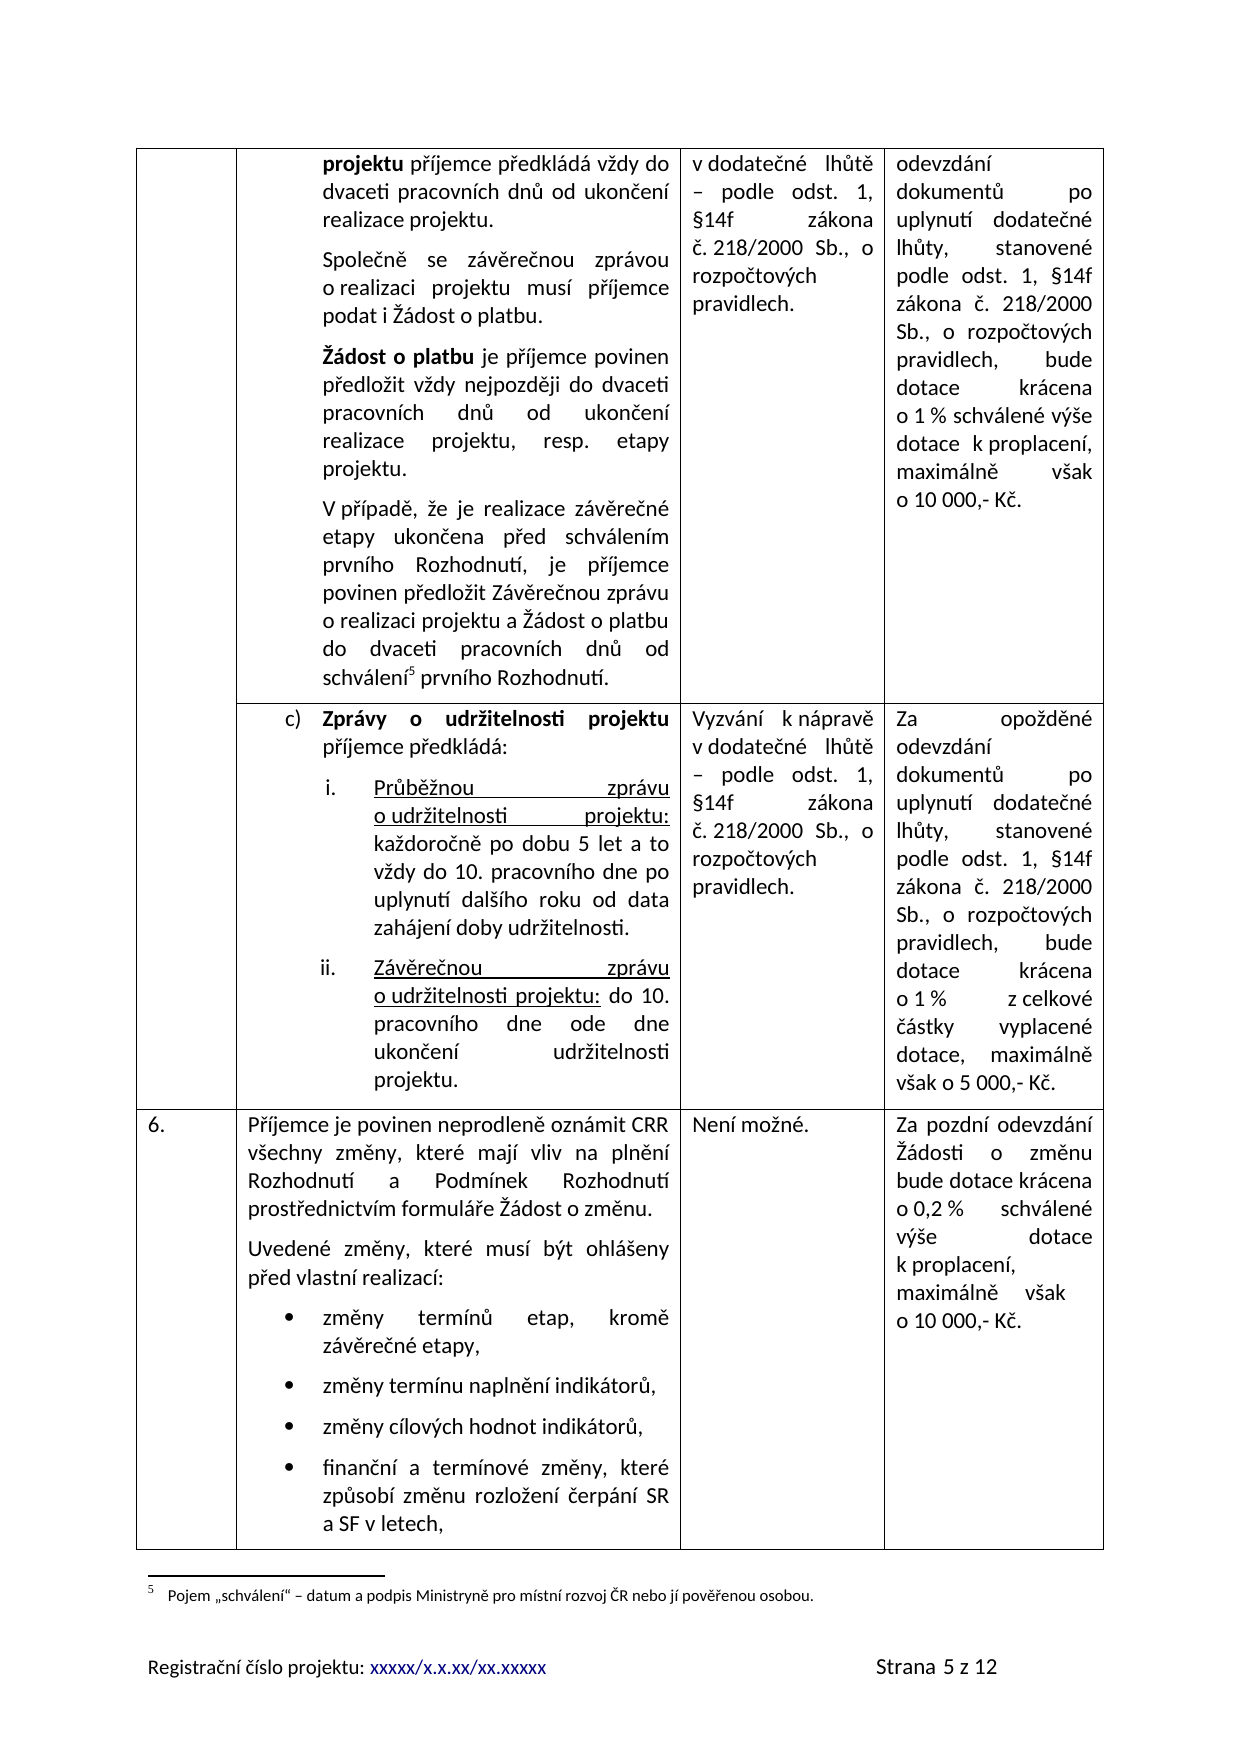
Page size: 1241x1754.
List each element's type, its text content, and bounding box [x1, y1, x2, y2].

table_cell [237, 1110, 680, 1549]
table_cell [237, 149, 680, 703]
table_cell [885, 149, 1103, 703]
table_cell 6. [137, 1110, 236, 1549]
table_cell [681, 149, 884, 703]
table_cell Za opožděné odevzdání dokumentů po uplynutí dodatečné lhůty, stanovené podle odst. 1, §14f zákona č. 218/2000 Sb., o rozpočtových pravidlech, bude dotace krácena o 1 % z celkové částky vyplacené dotace, maximálně však o 5 000,- Kč. [885, 704, 1103, 1109]
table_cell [885, 1110, 1103, 1549]
table_cell Vyzvání k nápravě v dodatečné lhůtě – podle odst. 1, §14f zákona č. 218/2000 Sb., o rozpočtových pravidlech. [681, 704, 884, 1109]
table_cell Zprávy o udržitelnosti projektu příjemce předkládá: Průběžnou zprávu o udržitelnosti projektu: každoročně po dobu 5 let a to vždy do 10. pracovního dne po uplynutí dalšího roku od data zahájení doby udržitelnosti. Závěrečnou zprávu o udržitelnosti projektu: do 10. pracovního dne ode dne ukončení udržitelnosti projektu. [237, 704, 680, 1109]
table_cell Není možné. [681, 1110, 884, 1549]
